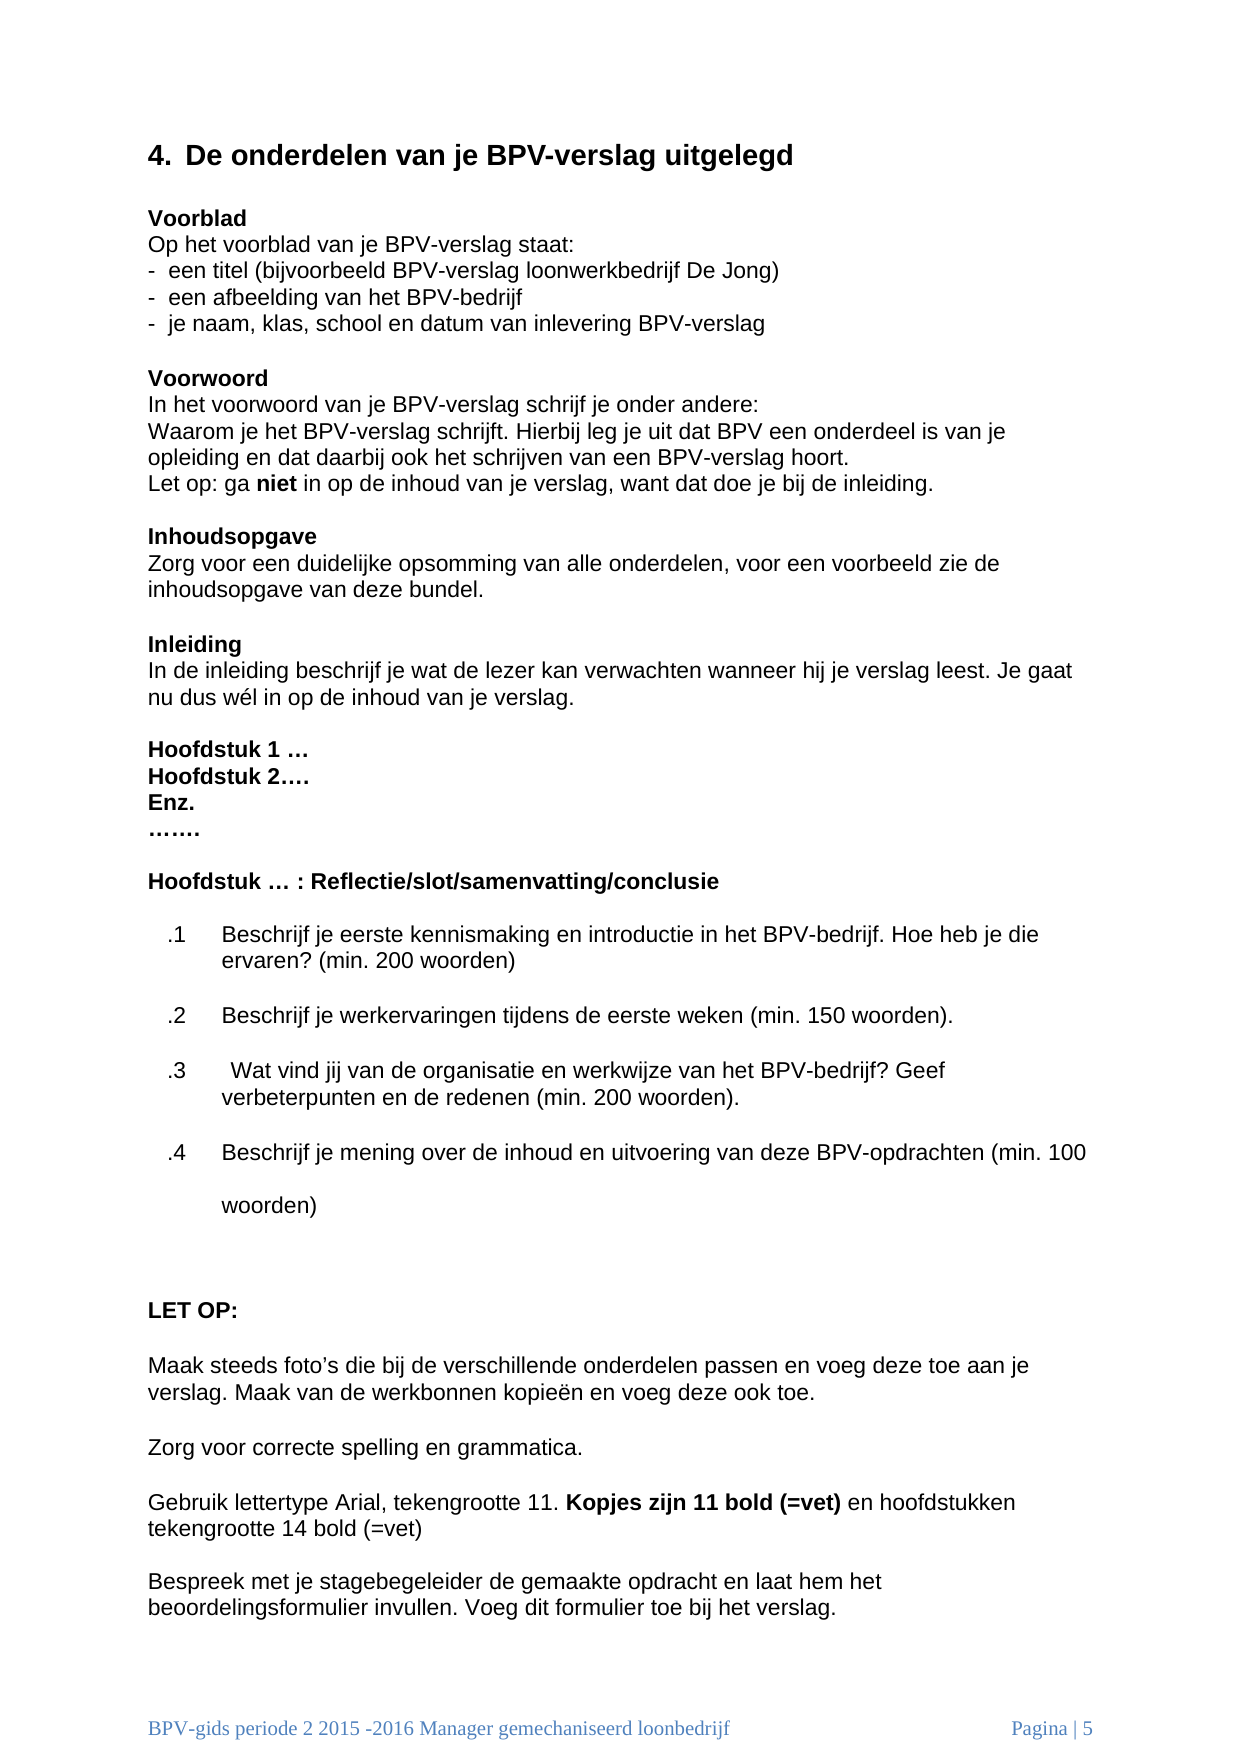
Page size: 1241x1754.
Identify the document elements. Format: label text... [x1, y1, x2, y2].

text LET OP: [148, 1297, 1092, 1352]
text Let op: ga niet in op de inhoud van je verslag, want dat doe je bij de inleiding. [148, 470, 1092, 497]
text Gebruik lettertype Arial, tekengrootte 11. Kopjes zijn 11 bold (=vet) en hoofdstukken tekengrootte 14 bold (=vet) [148, 1489, 1092, 1541]
text .1 Beschrijf je eerste kennismaking en introductie in het BPV-bedrijf. Hoe heb je die ervaren? (min. 200 woorden) [148, 921, 1092, 1002]
text Hoofdstuk 2…. [148, 763, 1092, 789]
text Enz. ……. [148, 789, 1092, 842]
text Zorg voor een duidelijke opsomming van alle onderdelen, voor een voorbeeld zie de inhoudsopgave van deze bundel. [148, 549, 1092, 631]
text .4 Beschrijf je mening over de inhoud en uitvoering van deze BPV-opdrachten (min. 100 woorden) [148, 1139, 1092, 1218]
text Inhoudsopgave [148, 523, 1092, 549]
text .3 Wat vind jij van de organisatie en werkwijze van het BPV-bedrijf? Geef verbeterpunten en de redenen (min. 200 woorden). [148, 1057, 1092, 1139]
text Voorblad Op het voorblad van je BPV-verslag staat: - een titel (bijvoorbeeld BPV-verslag loonwerkbedrijf De Jong) - een afbeelding van het BPV-bedrijf - je naam, klas, school en datum van inlevering BPV-verslag [148, 204, 1092, 365]
list De onderdelen van je BPV-verslag uitgelegd [148, 118, 1092, 204]
text .2 Beschrijf je werkervaringen tijdens de eerste weken (min. 150 woorden). [148, 1002, 1092, 1057]
text Maak steeds foto’s die bij de verschillende onderdelen passen en voeg deze toe aan je verslag. Maak van de werkbonnen kopieën en voeg deze ook toe. [148, 1352, 1092, 1433]
text Inleiding In de inleiding beschrijf je wat de lezer kan verwachten wanneer hij je verslag leest. Je gaat nu dus wél in op de inhoud van je verslag. [148, 631, 1092, 710]
text Voorwoord In het voorwoord van je BPV-verslag schrijf je onder andere: Waarom je het BPV-verslag schrijft. Hierbij leg je uit dat BPV een onderdeel is van je opleiding en dat daarbij ook het schrijven van een BPV-verslag hoort. [148, 365, 1092, 470]
text Hoofdstuk 1 … [148, 736, 1092, 763]
text Bespreek met je stagebegeleider de gemaakte opdracht en laat hem het beoordelingsformulier invullen. Voeg dit formulier toe bij het verslag. [148, 1568, 1092, 1620]
text Hoofdstuk … : Reflectie/slot/samenvatting/conclusie [148, 868, 1092, 894]
text Zorg voor correcte spelling en grammatica. [148, 1433, 1092, 1489]
